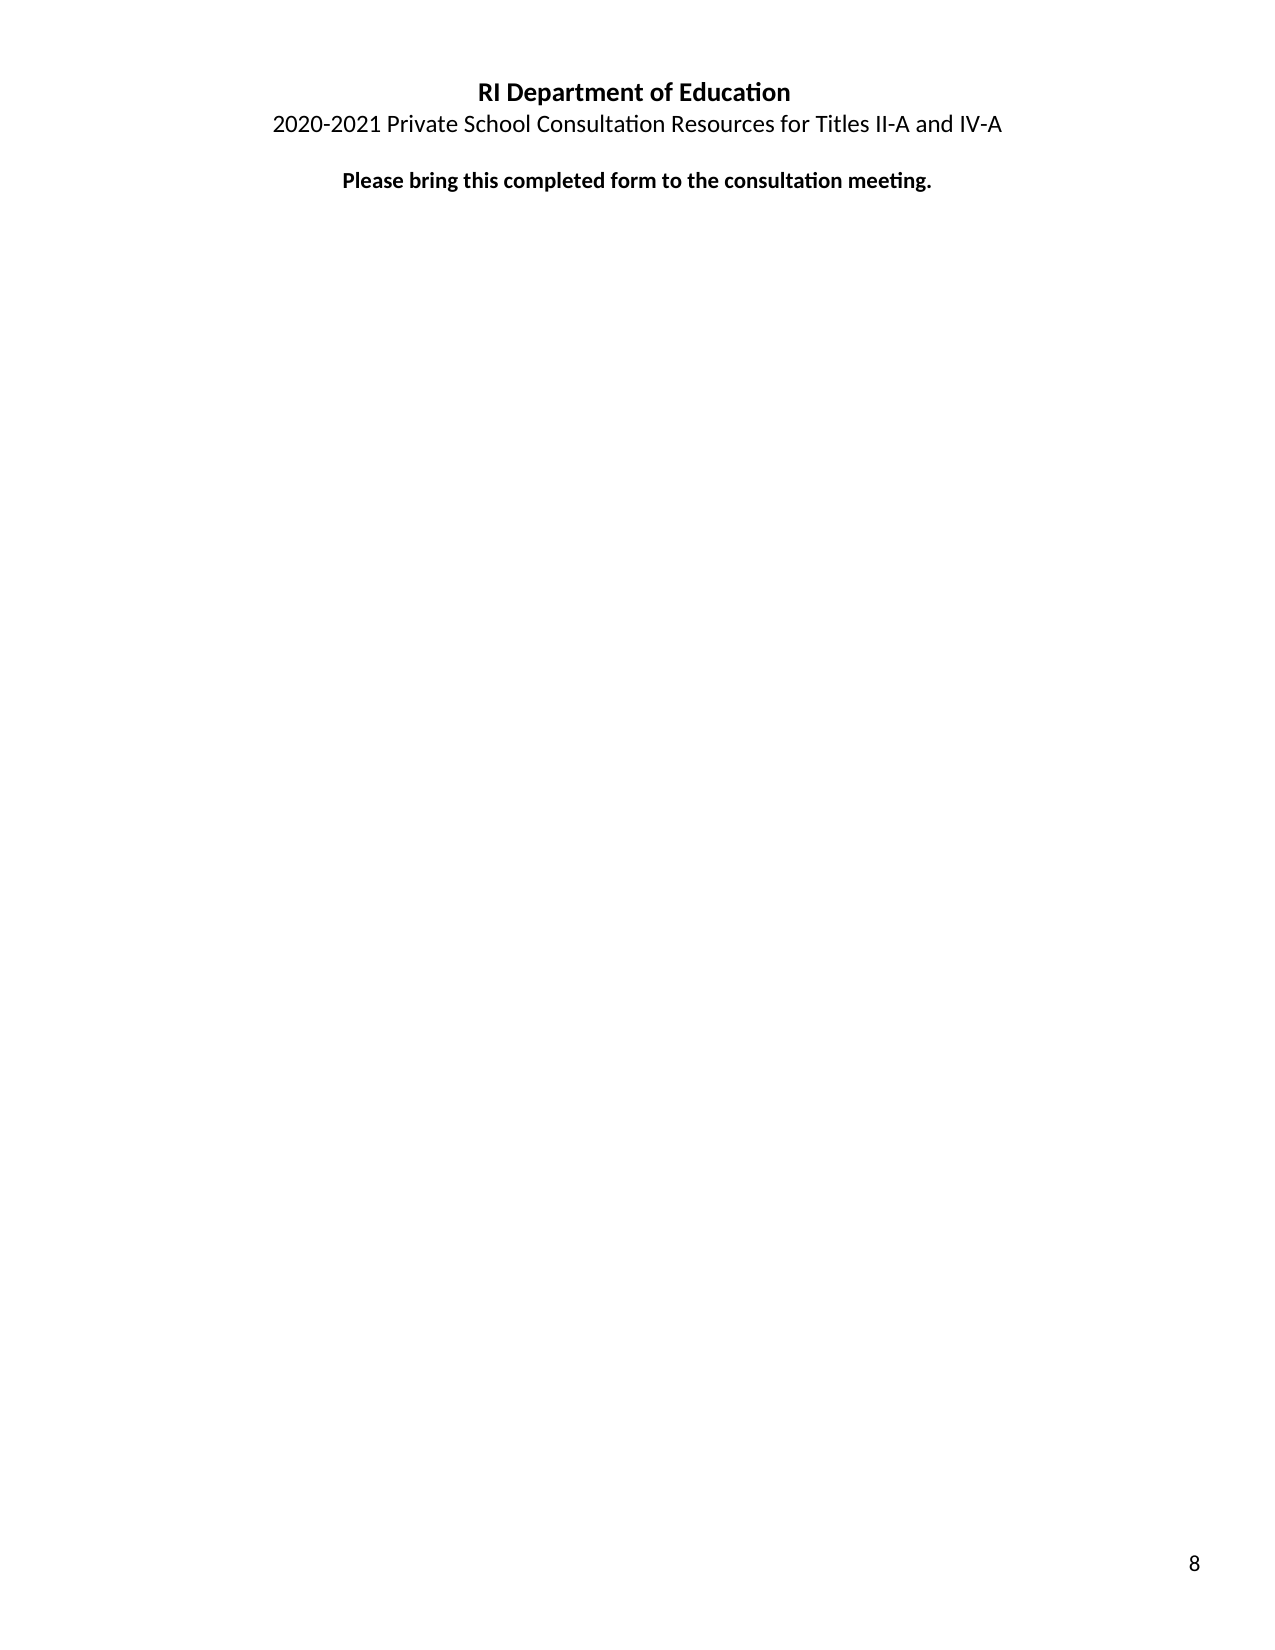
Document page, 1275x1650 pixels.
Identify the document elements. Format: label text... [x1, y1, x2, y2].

text Please bring this completed form to the consultation meeting. [75, 167, 1200, 194]
